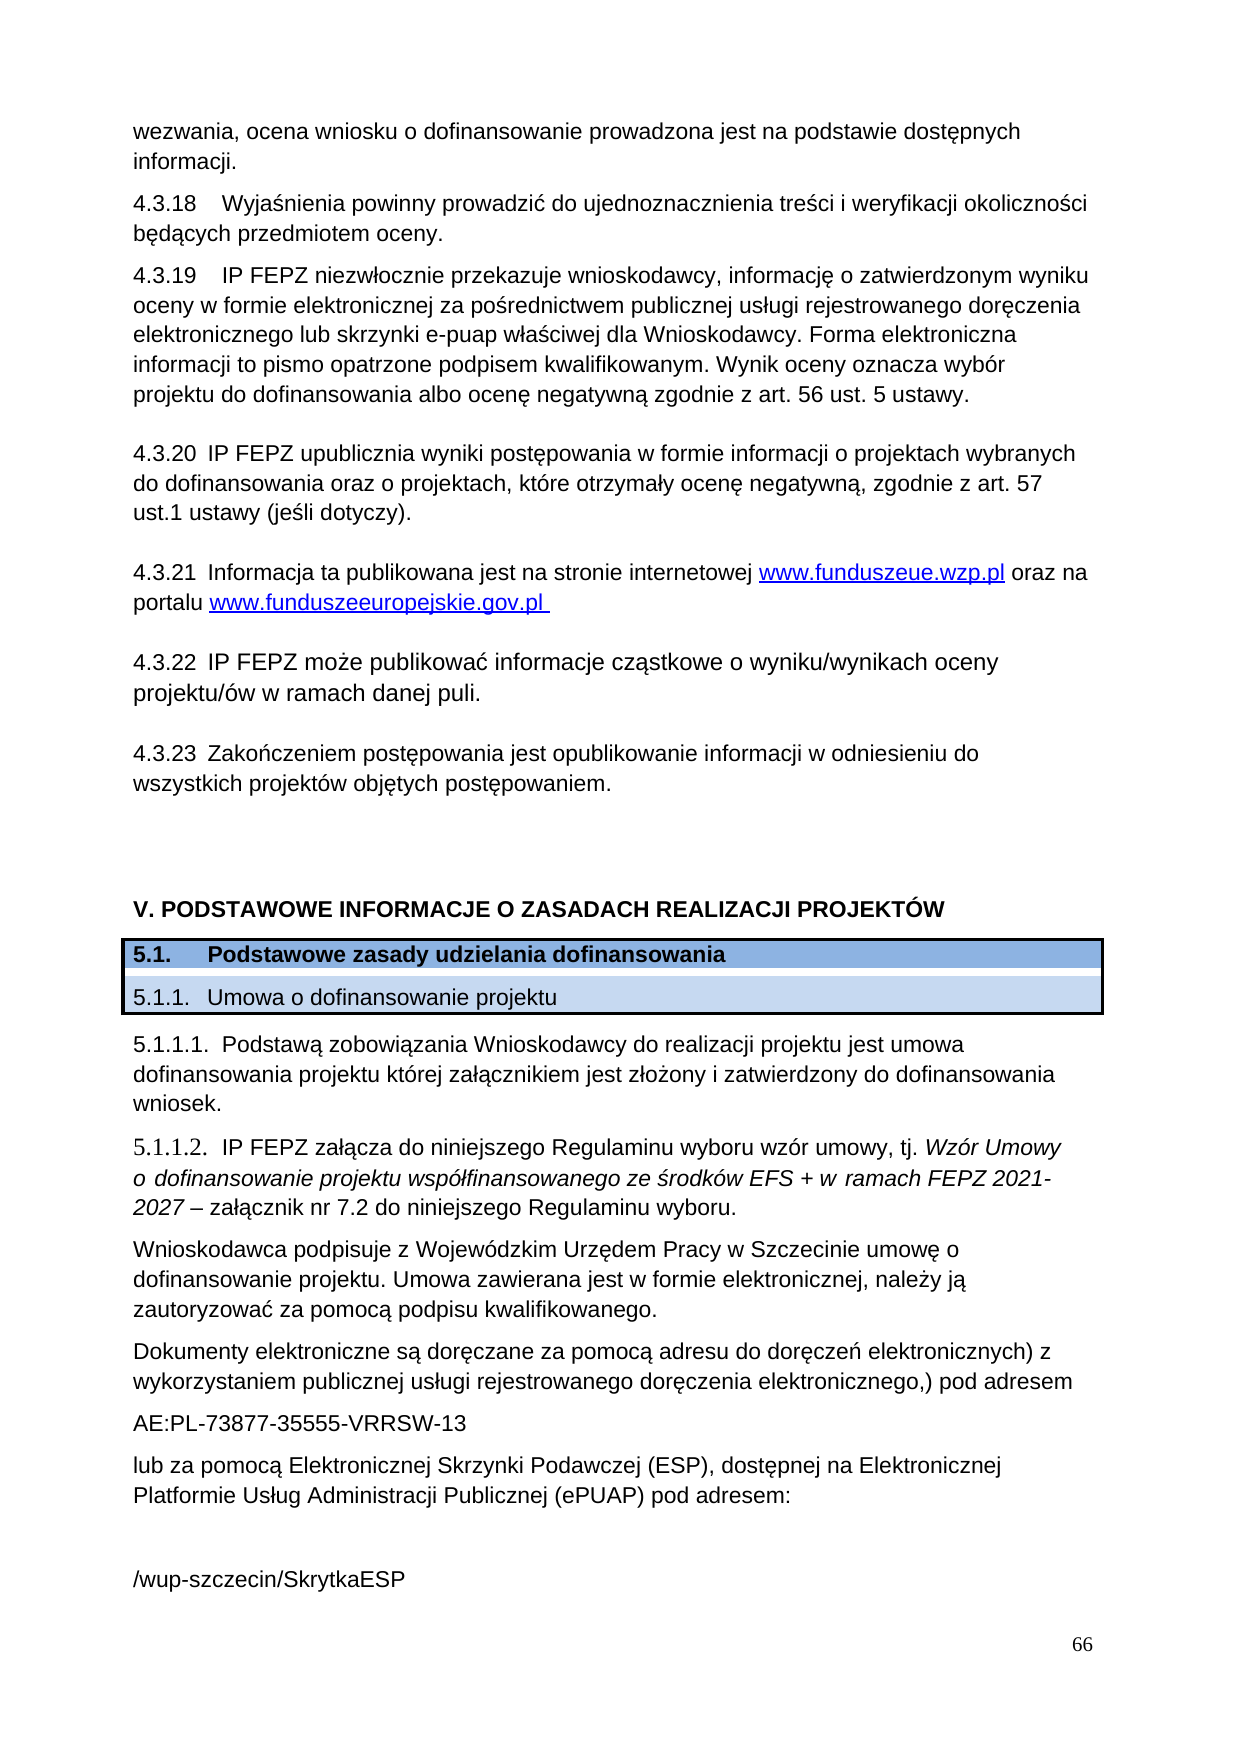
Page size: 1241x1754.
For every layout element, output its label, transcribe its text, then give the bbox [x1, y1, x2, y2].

list IP FEPZ może publikować informacje cząstkowe o wyniku/wynikach oceny projektu/ów w ramach danej puli. [133, 648, 1092, 707]
list Informacja ta publikowana jest na stronie internetowej www.funduszeue.wzp.pl oraz na portalu www.funduszeeuropejskie.gov.pl [133, 559, 1092, 615]
list Dokumenty elektroniczne są doręczane za pomocą adresu do doręczeń elektronicznych) z wykorzystaniem publicznej usługi rejestrowanego doręczenia elektronicznego,) pod adresem [133, 1338, 1092, 1394]
list Zakończeniem postępowania jest opublikowanie informacji w odniesieniu do wszystkich projektów objętych postępowaniem. [133, 740, 1092, 796]
list IP FEPZ niezwłocznie przekazuje wnioskodawcy, informację o zatwierdzonym wyniku oceny w formie elektronicznej za pośrednictwem publicznej usługi rejestrowanego doręczenia elektronicznego lub skrzynki e-puap właściwej dla Wnioskodawcy. Forma elektroniczna informacji to pismo opatrzone podpisem kwalifikowanym. Wynik oceny oznacza wybór projektu do dofinansowania albo ocenę negatywną zgodnie z art. 56 ust. 5 ustawy. [133, 262, 1092, 407]
list V. PODSTAWOWE INFORMACJE O ZASADACH REALIZACJI PROJEKTÓW [133, 896, 1092, 922]
list Podstawą zobowiązania Wnioskodawcy do realizacji projektu jest umowa dofinansowania projektu której załącznikiem jest złożony i zatwierdzony do dofinansowania wniosek. [133, 1031, 1092, 1117]
subtitle Podstawowe zasady udzielania dofinansowania [125, 941, 1101, 968]
list lub za pomocą Elektronicznej Skrzynki Podawczej (ESP), dostępnej na Elektronicznej Platformie Usług Administracji Publicznej (ePUAP) pod adresem: [133, 1452, 1092, 1508]
list IP FEPZ załącza do niniejszego Regulaminu wyboru wzór umowy, tj. Wzór Umowy o dofinansowanie projektu współfinansowanego ze środków EFS + w ramach FEPZ 2021-2027 – załącznik nr 7.2 do niniejszego Regulaminu wyboru. [133, 1132, 1092, 1221]
list IP FEPZ upublicznia wyniki postępowania w formie informacji o projektach wybranych do dofinansowania oraz o projektach, które otrzymały ocenę negatywną, zgodnie z art. 57 ust.1 ustawy (jeśli dotyczy). [133, 440, 1092, 526]
list /wup-szczecin/SkrytkaESP [133, 1566, 1092, 1592]
list Wnioskodawca podpisuje z Wojewódzkim Urzędem Pracy w Szczecinie umowę o dofinansowanie projektu. Umowa zawierana jest w formie elektronicznej, należy ją zautoryzować za pomocą podpisu kwalifikowanego. [133, 1236, 1092, 1322]
text AE:PL-73877-35555-VRRSW-13 [133, 1410, 1092, 1436]
list Wyjaśnienia powinny prowadzić do ujednoznacznienia treści i weryfikacji okoliczności będących przedmiotem oceny. [133, 190, 1092, 246]
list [133, 118, 1092, 174]
subtitle Umowa o dofinansowanie projektu [125, 976, 1101, 1012]
